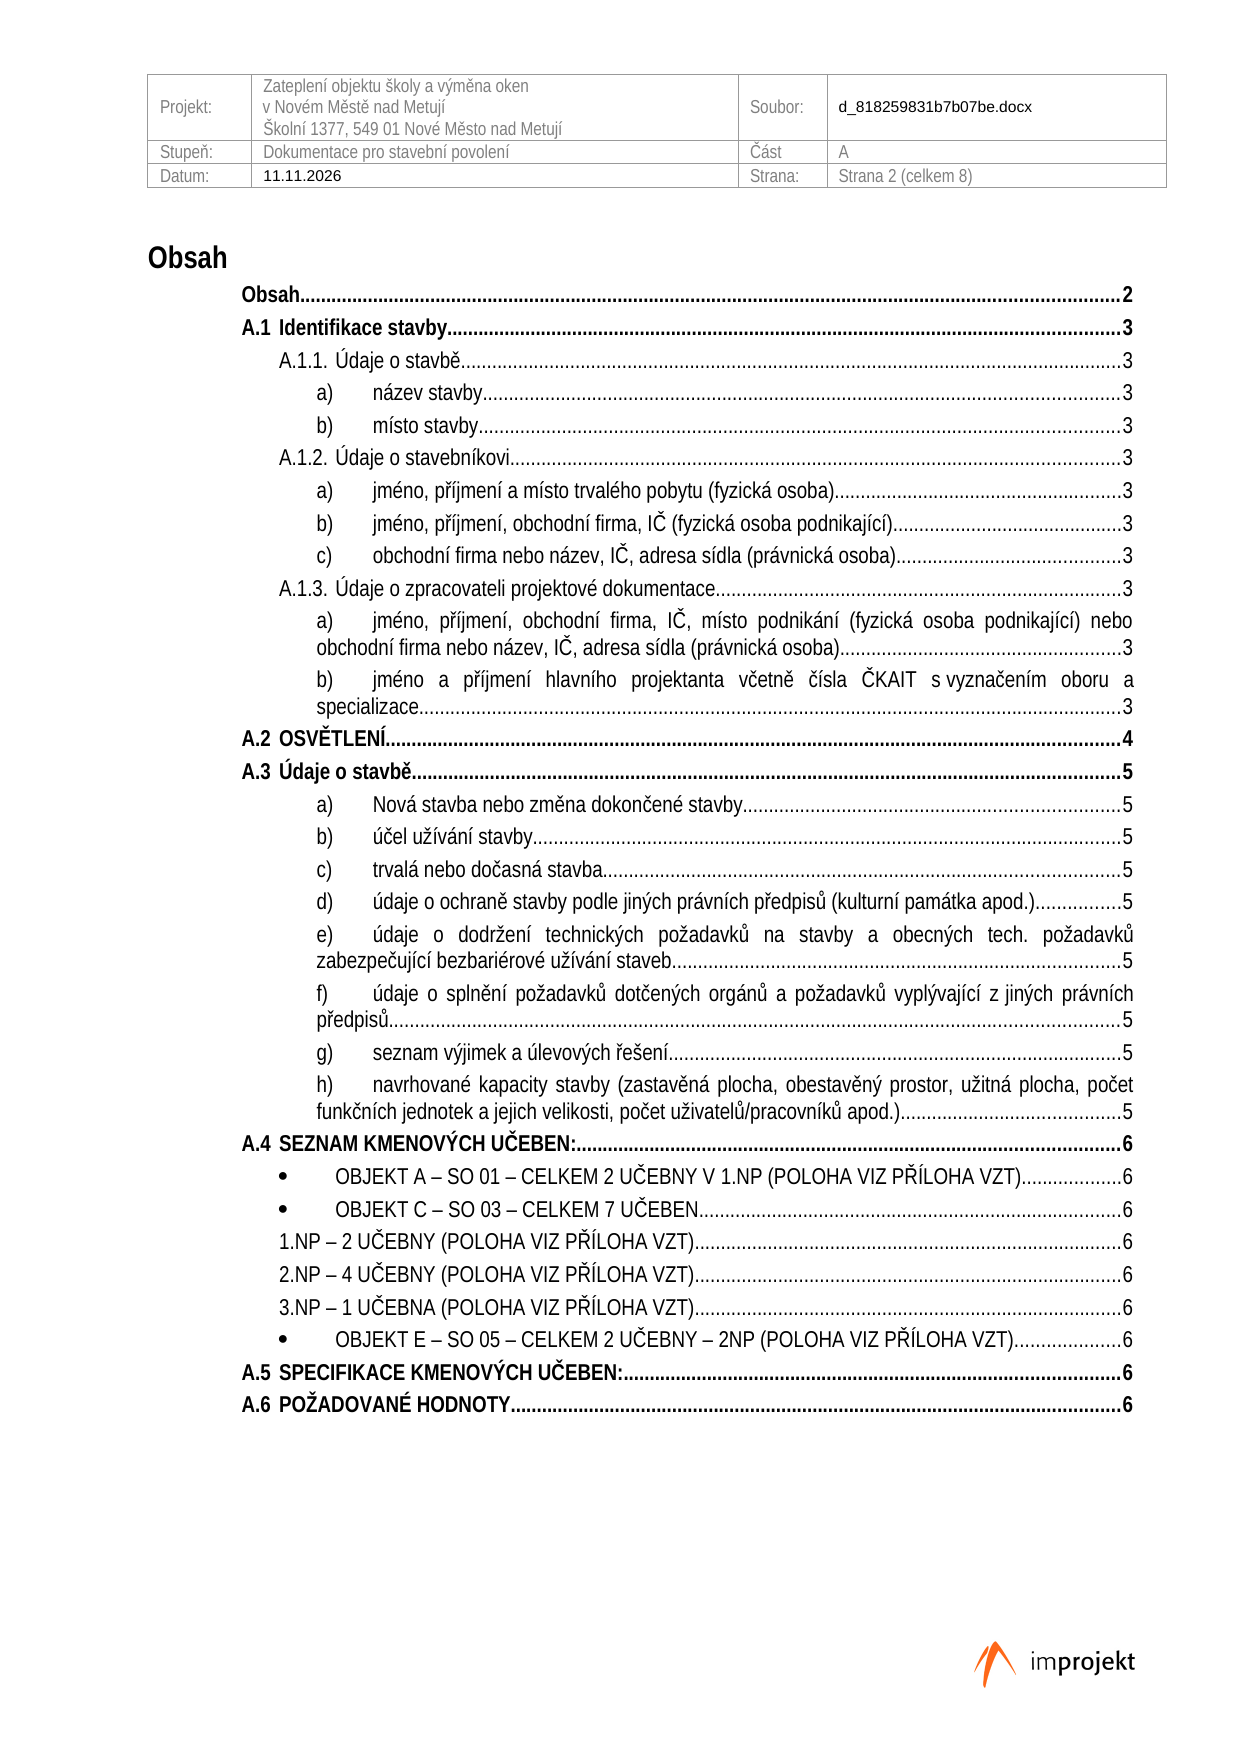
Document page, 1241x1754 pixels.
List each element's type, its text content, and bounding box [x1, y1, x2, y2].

text  OBJEKT A – SO 01 – CELKEM 2 UČEBNY V 1.NP (POLOHA VIZ PŘÍLOHA VZT) 6 [279, 1163, 1134, 1189]
text A.6 POŽADOVANÉ HODNOTY 6 [241, 1391, 1134, 1418]
text b) jméno, příjmení, obchodní firma, IČ (fyzická osoba podnikající) 3 [316, 509, 1134, 536]
text c) trvalá nebo dočasná stavba 5 [316, 856, 1134, 882]
text b) účel užívání stavby 5 [316, 823, 1134, 849]
text  OBJEKT C – SO 03 – CELKEM 7 UČEBEN 6 [279, 1196, 1134, 1222]
text A.4 SEZNAM KMENOVÝCH UČEBEN: 6 [241, 1130, 1134, 1157]
text A.2 OSVĚTLENÍ 4 [241, 725, 1134, 752]
text A.1.1. Údaje o stavbě 3 [279, 347, 1134, 373]
text 2.NP – 4 UČEBNY (POLOHA VIZ PŘÍLOHA VZT) 6 [279, 1261, 1134, 1287]
text h) navrhované kapacity stavby (zastavěná plocha, obestavěný prostor, užitná plocha, počet funkčních jednotek a jejich velikosti, počet uživatelů/pracovníků apod.) 5 [316, 1071, 1134, 1124]
text a) jméno, příjmení, obchodní firma, IČ, místo podnikání (fyzická osoba podnikající) nebo obchodní firma nebo název, IČ, adresa sídla (právnická osoba) 3 [316, 607, 1134, 660]
text A.1.2. Údaje o stavebníkovi 3 [279, 444, 1134, 471]
text A.3 Údaje o stavbě 5 [241, 758, 1134, 784]
picture [972, 1639, 1137, 1689]
text b) jméno a příjmení hlavního projektanta včetně čísla ČKAIT s vyznačením oboru a specializace 3 [316, 666, 1134, 719]
text 3.NP – 1 UČEBNA (POLOHA VIZ PŘÍLOHA VZT) 6 [279, 1293, 1134, 1320]
text a) jméno, příjmení a místo trvalého pobytu (fyzická osoba) 3 [316, 477, 1134, 503]
text 1.NP – 2 UČEBNY (POLOHA VIZ PŘÍLOHA VZT) 6 [279, 1228, 1134, 1254]
text Obsah 2 [241, 281, 1134, 308]
text  OBJEKT E – SO 05 – CELKEM 2 UČEBNY – 2NP (POLOHA VIZ PŘÍLOHA VZT) 6 [279, 1326, 1134, 1352]
text f) údaje o splnění požadavků dotčených orgánů a požadavků vyplývající z jiných právních předpisů 5 [316, 980, 1134, 1033]
subtitle Obsah [148, 239, 1134, 275]
text e) údaje o dodržení technických požadavků na stavby a obecných tech. požadavků zabezpečující bezbariérové užívání staveb 5 [316, 921, 1134, 974]
text A.1 Identifikace stavby 3 [241, 314, 1134, 340]
text d) údaje o ochraně stavby podle jiných právních předpisů (kulturní památka apod.) 5 [316, 888, 1134, 915]
text A.1.3. Údaje o zpracovateli projektové dokumentace 3 [279, 575, 1134, 601]
text a) Nová stavba nebo změna dokončené stavby 5 [316, 791, 1134, 817]
text b) místo stavby 3 [316, 412, 1134, 438]
text A.5 SPECIFIKACE KMENOVÝCH UČEBEN: 6 [241, 1359, 1134, 1385]
text g) seznam výjimek a úlevových řešení 5 [316, 1039, 1134, 1065]
text a) název stavby 3 [316, 379, 1134, 406]
text c) obchodní firma nebo název, IČ, adresa sídla (právnická osoba) 3 [316, 542, 1134, 568]
